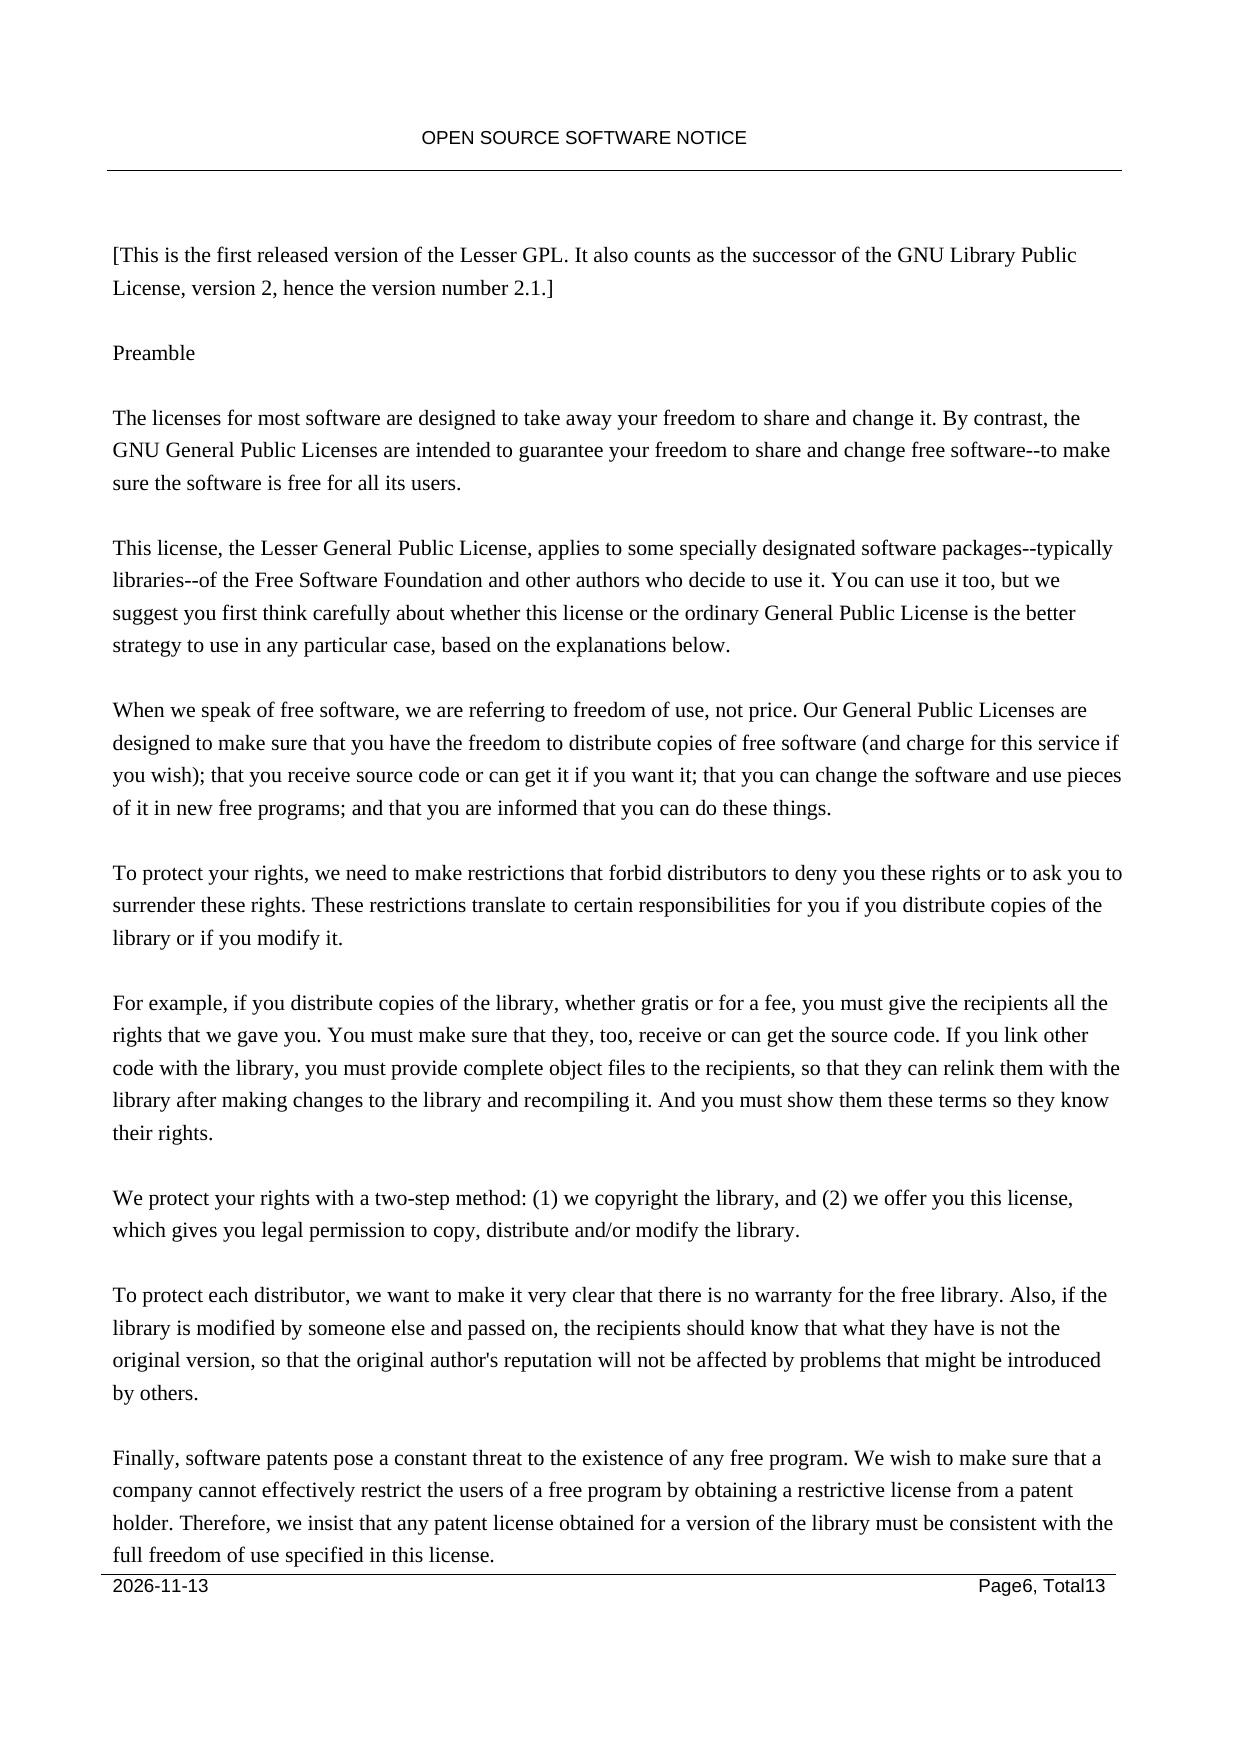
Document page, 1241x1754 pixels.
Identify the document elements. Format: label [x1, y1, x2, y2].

text [112, 206, 1128, 1571]
